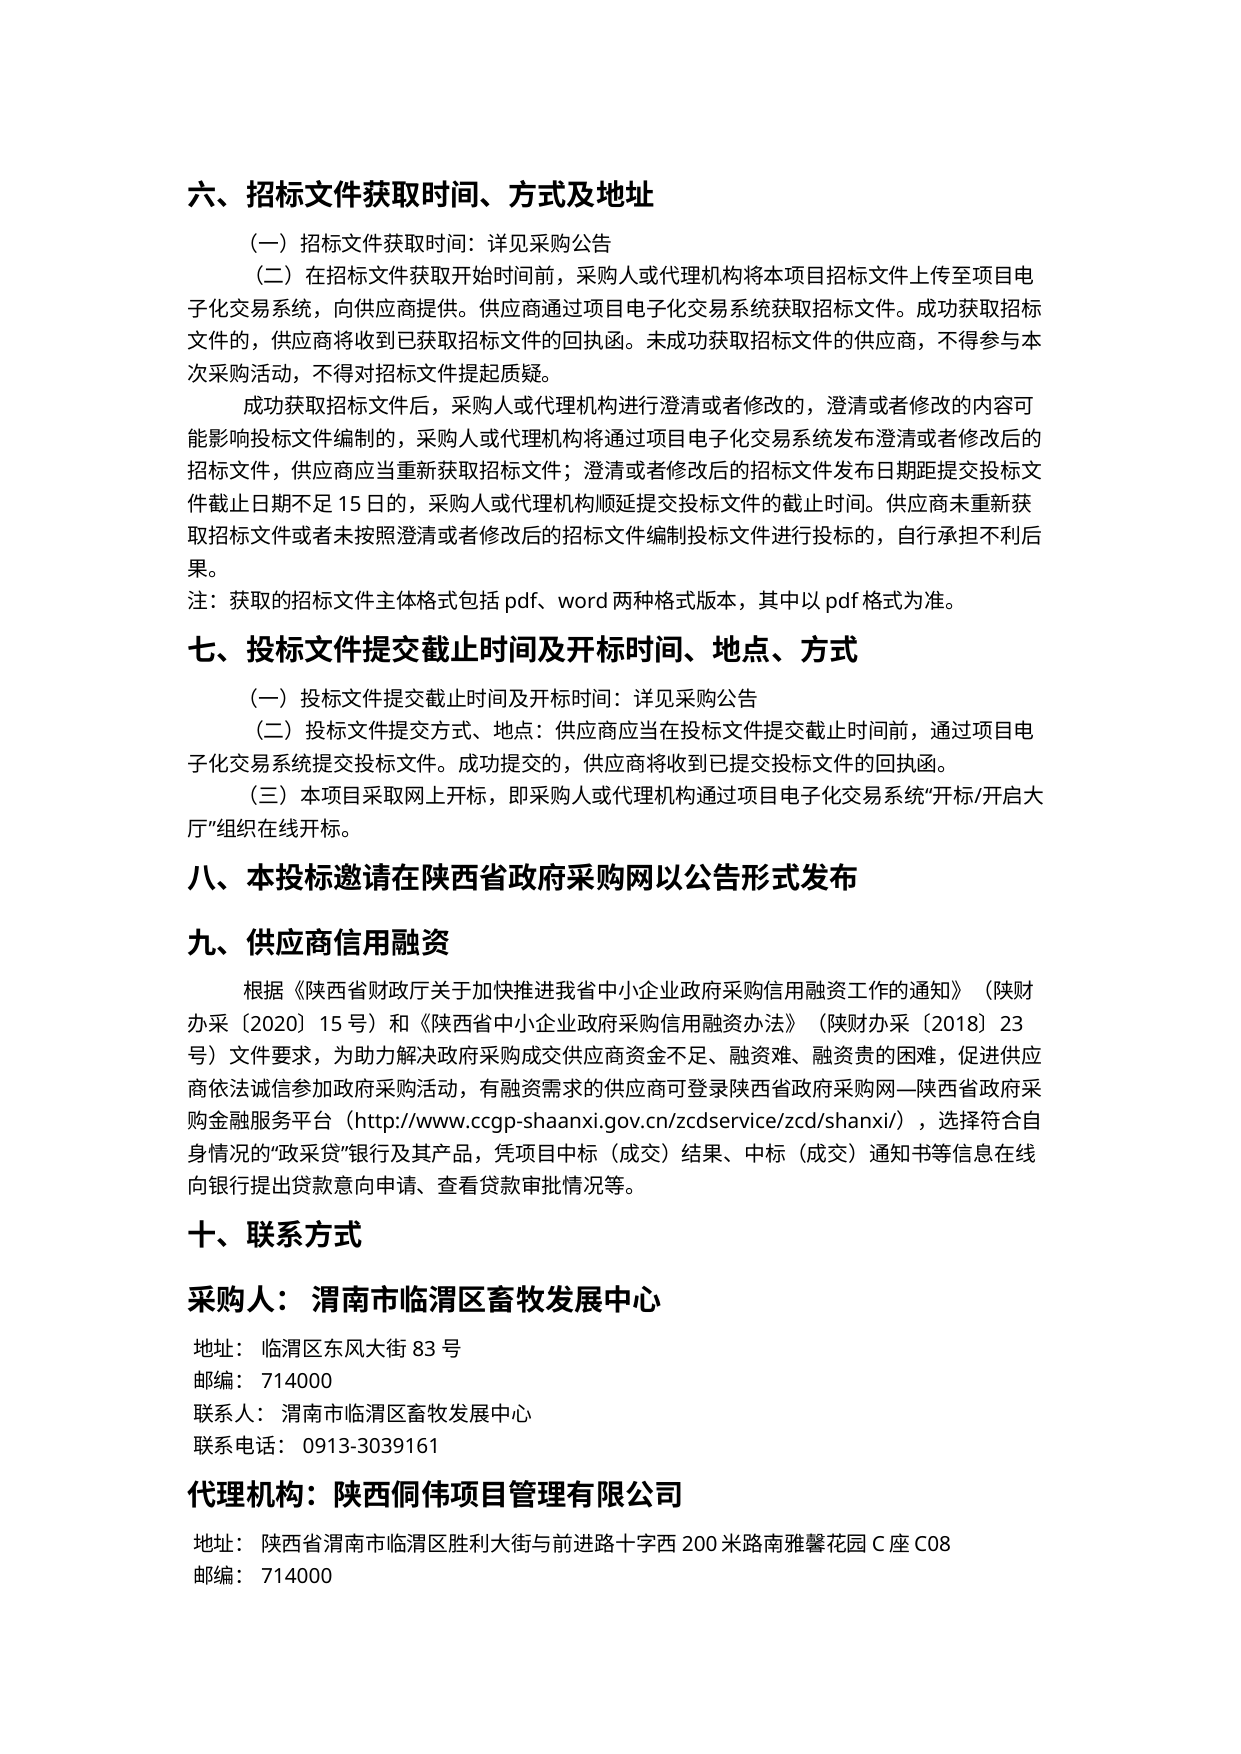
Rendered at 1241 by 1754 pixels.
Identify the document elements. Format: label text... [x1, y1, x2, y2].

text 邮编： 714000 [187, 1364, 1053, 1397]
text 九、供应商信用融资 [187, 909, 1053, 974]
text （三）本项目采取网上开标，即采购人或代理机构通过项目电子化交易系统“开标/开启大厅”组织在线开标。 [187, 779, 1053, 844]
text 十、联系方式 [187, 1202, 1053, 1267]
text 七、投标文件提交截止时间及开标时间、地点、方式 [187, 617, 1053, 682]
text 联系人： 渭南市临渭区畜牧发展中心 [187, 1397, 1053, 1429]
text 六、招标文件获取时间、方式及地址 [187, 162, 1053, 227]
text 八、本投标邀请在陕西省政府采购网以公告形式发布 [187, 844, 1053, 909]
text 代理机构：陕西侗伟项目管理有限公司 [187, 1462, 1053, 1527]
text 成功获取招标文件后，采购人或代理机构进行澄清或者修改的，澄清或者修改的内容可能影响投标文件编制的，采购人或代理机构将通过项目电子化交易系统发布澄清或者修改后的招标文件，供应商应当重新获取招标文件；澄清或者修改后的招标文件发布日期距提交投标文件截止日期不足15日的，采购人或代理机构顺延提交投标文件的截止时间。供应商未重新获取招标文件或者未按照澄清或者修改后的招标文件编制投标文件进行投标的，自行承担不利后果。 [187, 389, 1053, 584]
text 联系电话： 0913-3039161 [187, 1429, 1053, 1462]
text 根据《陕西省财政厅关于加快推进我省中小企业政府采购信用融资工作的通知》（陕财办采〔2020〕15 号）和《陕西省中小企业政府采购信用融资办法》（陕财办采〔2018〕23 号）文件要求，为助力解决政府采购成交供应商资金不足、融资难、融资贵的困难，促进供应商依法诚信参加政府采购活动，有融资需求的供应商可登录陕西省政府采购网—陕西省政府采购金融服务平台（http://www.ccgp-shaanxi.gov.cn/zcdservice/zcd/shanxi/），选择符合自身情况的“政采贷”银行及其产品，凭项目中标（成交）结果、中标（成交）通知书等信息在线向银行提出贷款意向申请、查看贷款审批情况等。 [187, 974, 1053, 1202]
text （二）投标文件提交方式、地点：供应商应当在投标文件提交截止时间前，通过项目电子化交易系统提交投标文件。成功提交的，供应商将收到已提交投标文件的回执函。 [187, 714, 1053, 779]
text 地址： 陕西省渭南市临渭区胜利大街与前进路十字西200米路南雅馨花园C座C08 [187, 1527, 1053, 1559]
text （一）投标文件提交截止时间及开标时间：详见采购公告 [187, 682, 1053, 714]
text （一）招标文件获取时间：详见采购公告 [187, 227, 1053, 259]
text （二）在招标文件获取开始时间前，采购人或代理机构将本项目招标文件上传至项目电子化交易系统，向供应商提供。供应商通过项目电子化交易系统获取招标文件。成功获取招标文件的，供应商将收到已获取招标文件的回执函。未成功获取招标文件的供应商，不得参与本次采购活动，不得对招标文件提起质疑。 [187, 259, 1053, 389]
text 采购人： 渭南市临渭区畜牧发展中心 [187, 1267, 1053, 1332]
text 地址： 临渭区东风大街 83 号 [187, 1332, 1053, 1364]
text 注：获取的招标文件主体格式包括pdf、word两种格式版本，其中以pdf格式为准。 [187, 584, 1053, 617]
text 邮编： 714000 [187, 1559, 1053, 1592]
